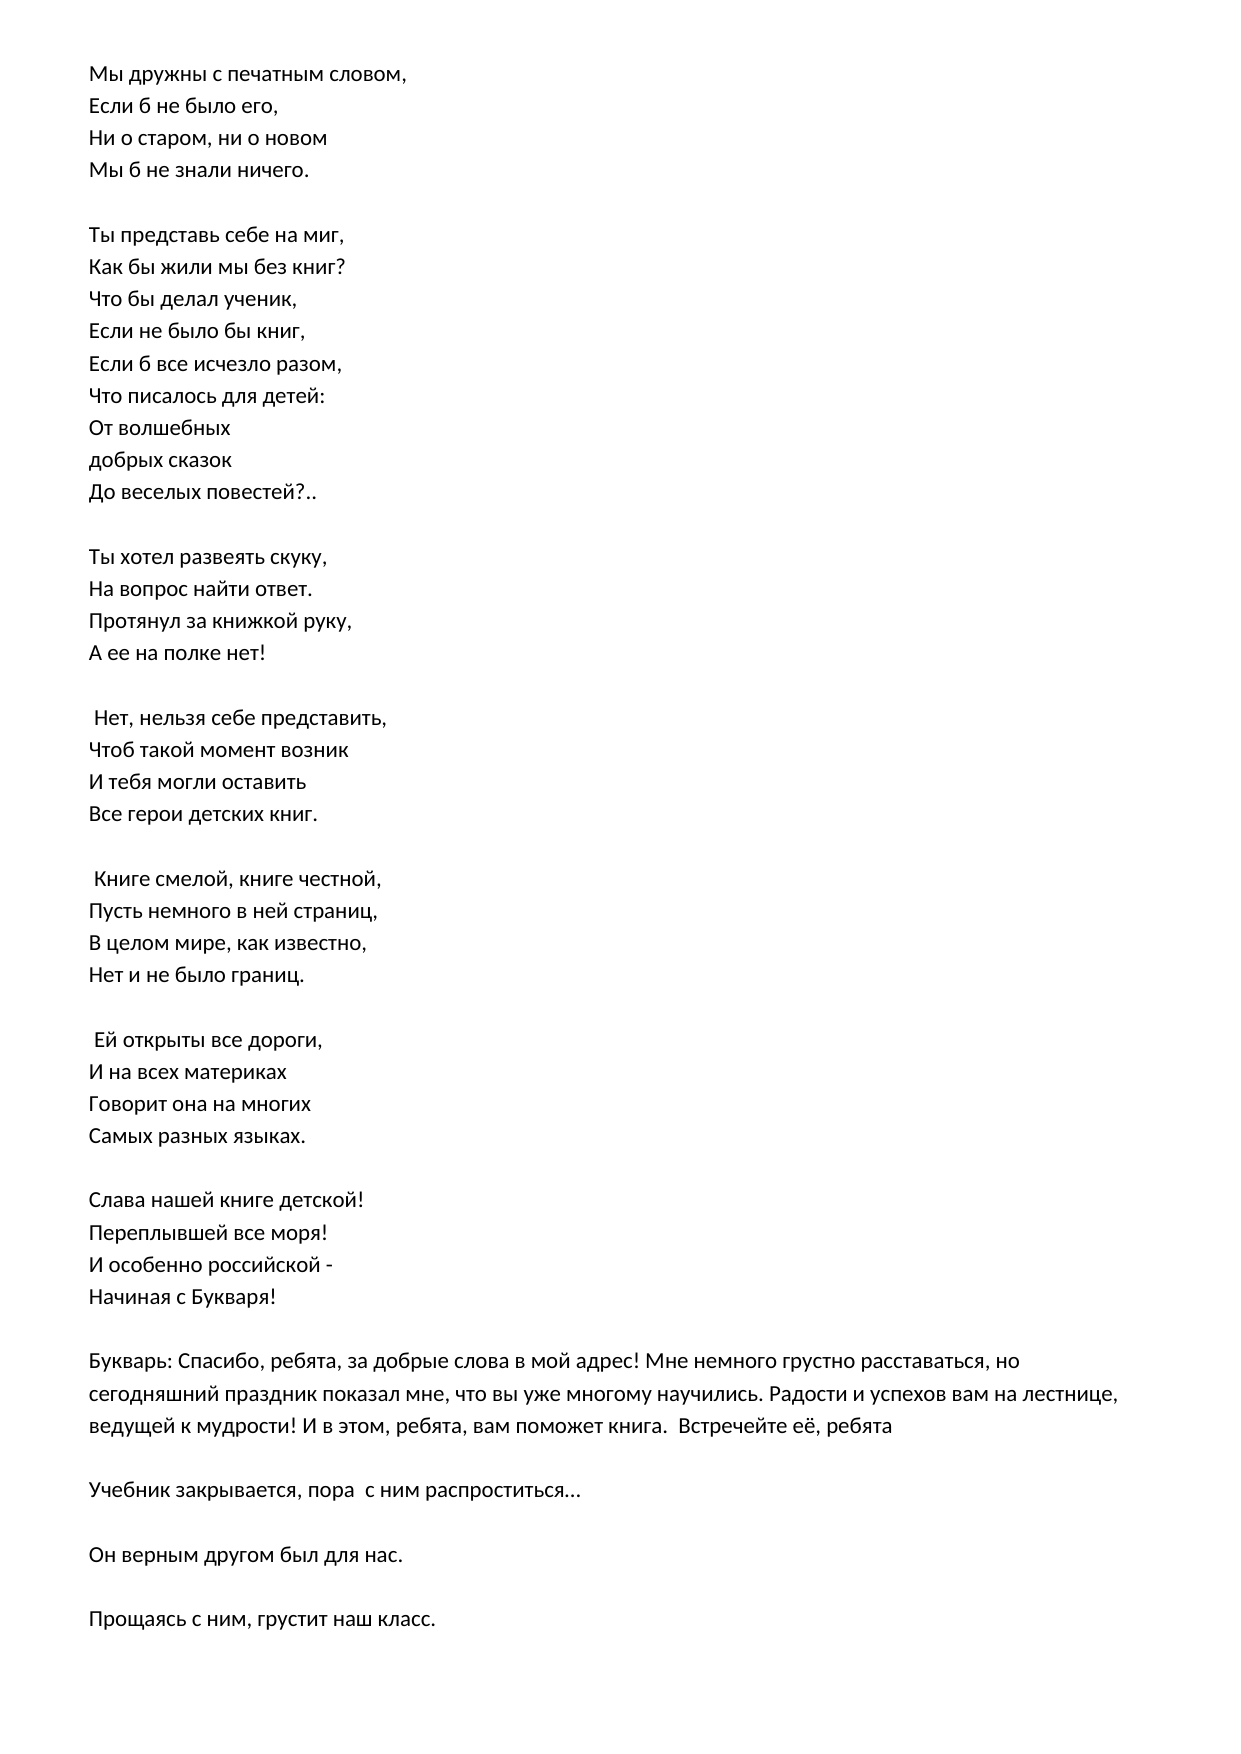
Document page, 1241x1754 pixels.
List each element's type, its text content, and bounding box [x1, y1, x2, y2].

text Если б все исчезло разом, [89, 349, 1152, 377]
text Переплывшей все моря! [89, 1218, 1152, 1246]
text Учебник закрывается, пора с ним распроститься… [89, 1475, 1152, 1503]
text До веселых повестей?.. [89, 477, 1152, 506]
text Слава нашей книге детской! [89, 1186, 1152, 1214]
text добрых сказок [89, 445, 1152, 473]
text Ты хотел развеять скуку, [89, 542, 1152, 570]
text Говорит она на многих [89, 1089, 1152, 1117]
text Что бы делал ученик, [89, 284, 1152, 312]
text От волшебных [89, 413, 1152, 441]
text Букварь: Спасибо, ребята, за добрые слова в мой адрес! Мне немного грустно расставаться, но сегодняшний праздник показал мне, что вы уже многому научились. Радости и успехов вам на лестнице, ведущей к мудрости! И в этом, ребята, вам поможет книга. Встречейте её, ребята [89, 1347, 1152, 1439]
text Ты представь себе на миг, [89, 220, 1152, 248]
text И особенно российской - [89, 1250, 1152, 1278]
text Нет, нельзя себе представить, [89, 703, 1152, 731]
text Все герои детских книг. [89, 799, 1152, 827]
text Книге смелой, книге честной, [89, 864, 1152, 892]
text Начиная с Букваря! [89, 1282, 1152, 1310]
text И тебя могли оставить [89, 767, 1152, 795]
text Что писалось для детей: [89, 381, 1152, 409]
text А ее на полке нет! [89, 638, 1152, 666]
text Он верным другом был для нас. [89, 1540, 1152, 1568]
text Протянул за книжкой руку, [89, 606, 1152, 634]
text Чтоб такой момент возник [89, 735, 1152, 763]
text Пусть немного в ней страниц, [89, 896, 1152, 924]
text Самых разных языках. [89, 1121, 1152, 1149]
text Как бы жили мы без книг? [89, 252, 1152, 280]
text Прощаясь с ним, грустит наш класс. [89, 1604, 1152, 1632]
text Мы дружны с печатным словом, Если б не было его, Ни о старом, ни о новом Мы б не знали ничего. [89, 59, 1152, 184]
text Если не было бы книг, [89, 317, 1152, 344]
text Ей открыты все дороги, [89, 1025, 1152, 1053]
text И на всех материках [89, 1057, 1152, 1085]
text В целом мире, как известно, [89, 928, 1152, 956]
text На вопрос найти ответ. [89, 574, 1152, 602]
text Нет и не было границ. [89, 960, 1152, 988]
